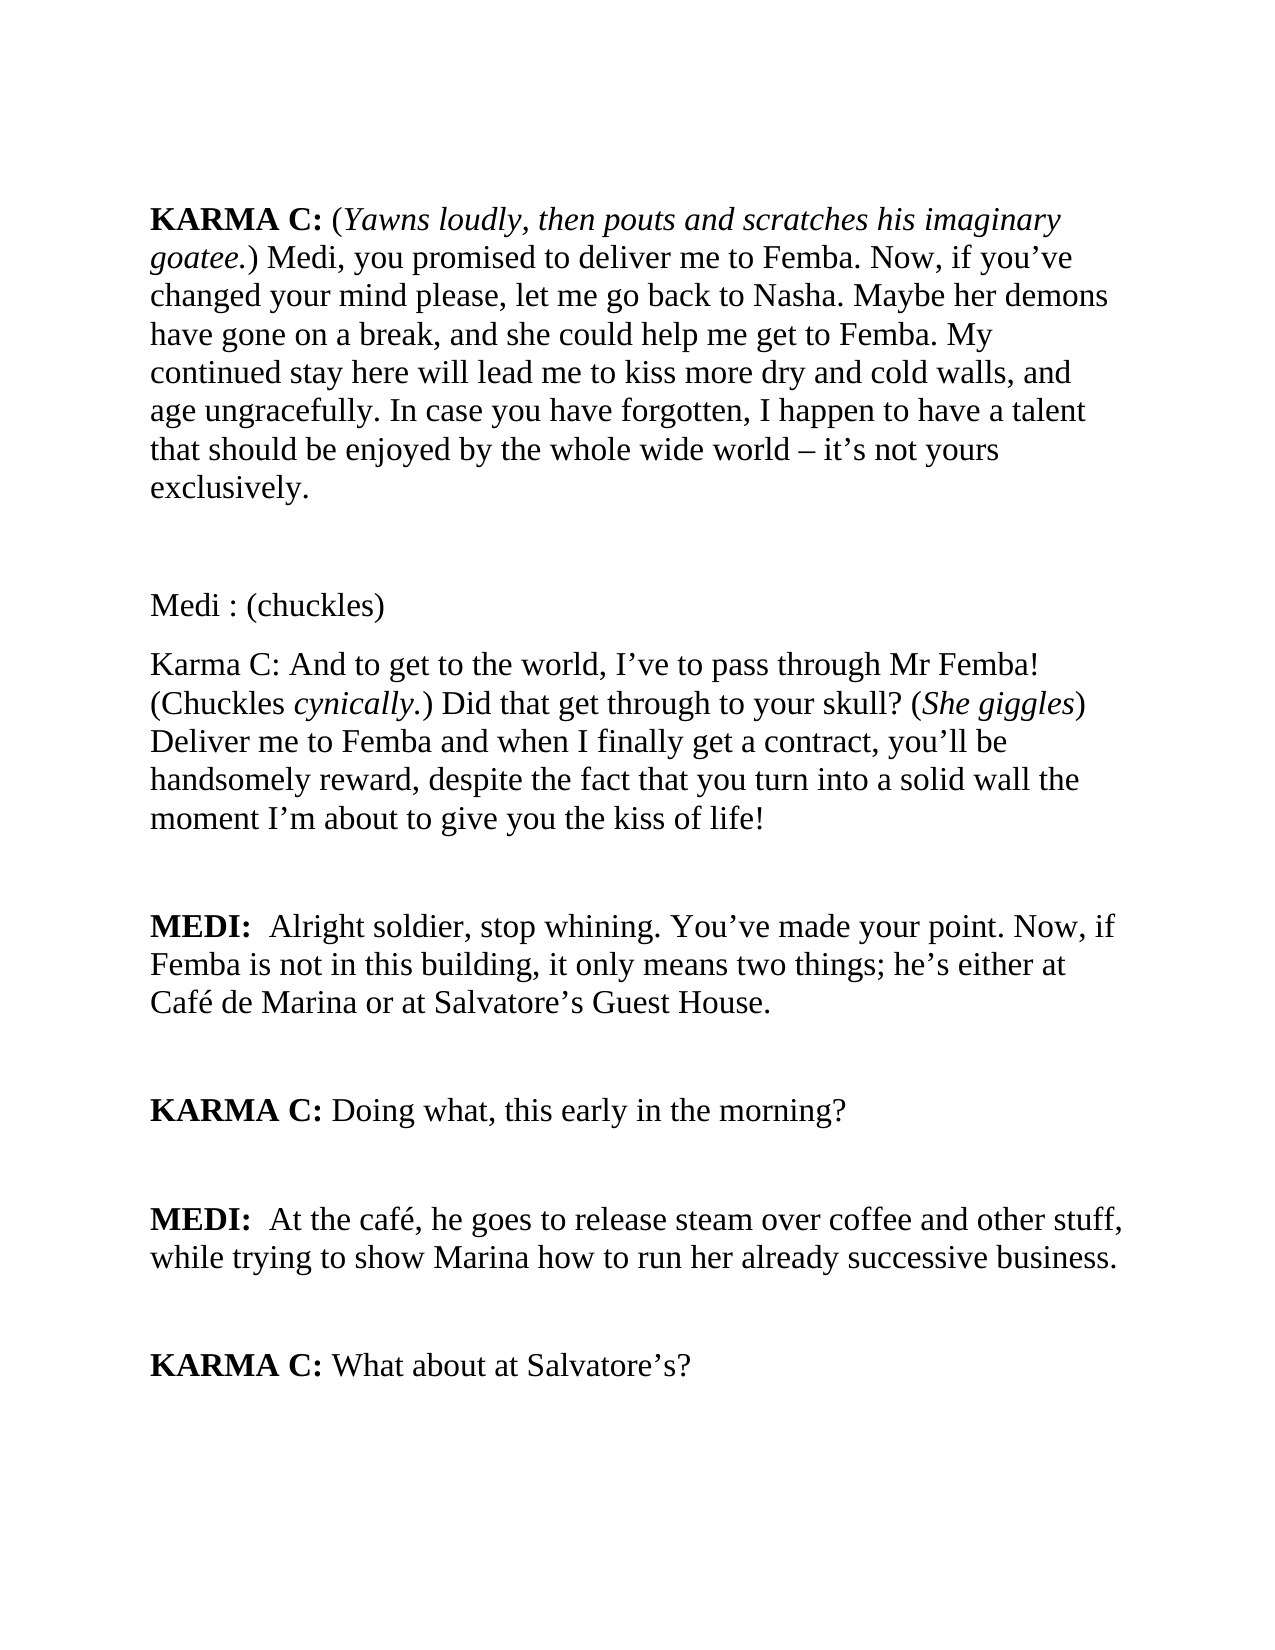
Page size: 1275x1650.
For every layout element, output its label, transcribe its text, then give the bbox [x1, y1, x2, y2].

text KARMA C: What about at Salvatore’s? [150, 1345, 1125, 1383]
text Karma C: And to get to the world, I’ve to pass through Mr Femba! (Chuckles cynically.) Did that get through to your skull? (She giggles) Deliver me to Femba and when I finally get a contract, you’ll be handsomely reward, despite the fact that you turn into a solid wall the moment I’m about to give you the kiss of life! [150, 645, 1125, 836]
text MEDI: At the café, he goes to release steam over coffee and other stuff, while trying to show Marina how to run her already successive business. [150, 1199, 1125, 1275]
text Medi : (chuckles) [150, 586, 1125, 624]
text KARMA C: (Yawns loudly, then pouts and scratches his imaginary goatee.) Medi, you promised to deliver me to Femba. Now, if you’ve changed your mind please, let me go back to Nasha. Maybe her demons have gone on a break, and she could help me get to Femba. My continued stay here will lead me to kiss more dry and cold walls, and age ungracefully. In case you have forgotten, I happen to have a talent that should be enjoyed by the whole wide world – it’s not yours exclusively. [150, 199, 1125, 506]
text KARMA C: Doing what, this early in the morning? [150, 1091, 1125, 1129]
text MEDI: Alright soldier, stop whining. You’ve made your point. Now, if Femba is not in this building, it only means two things; he’s either at Café de Marina or at Salvatore’s Guest House. [150, 906, 1125, 1021]
